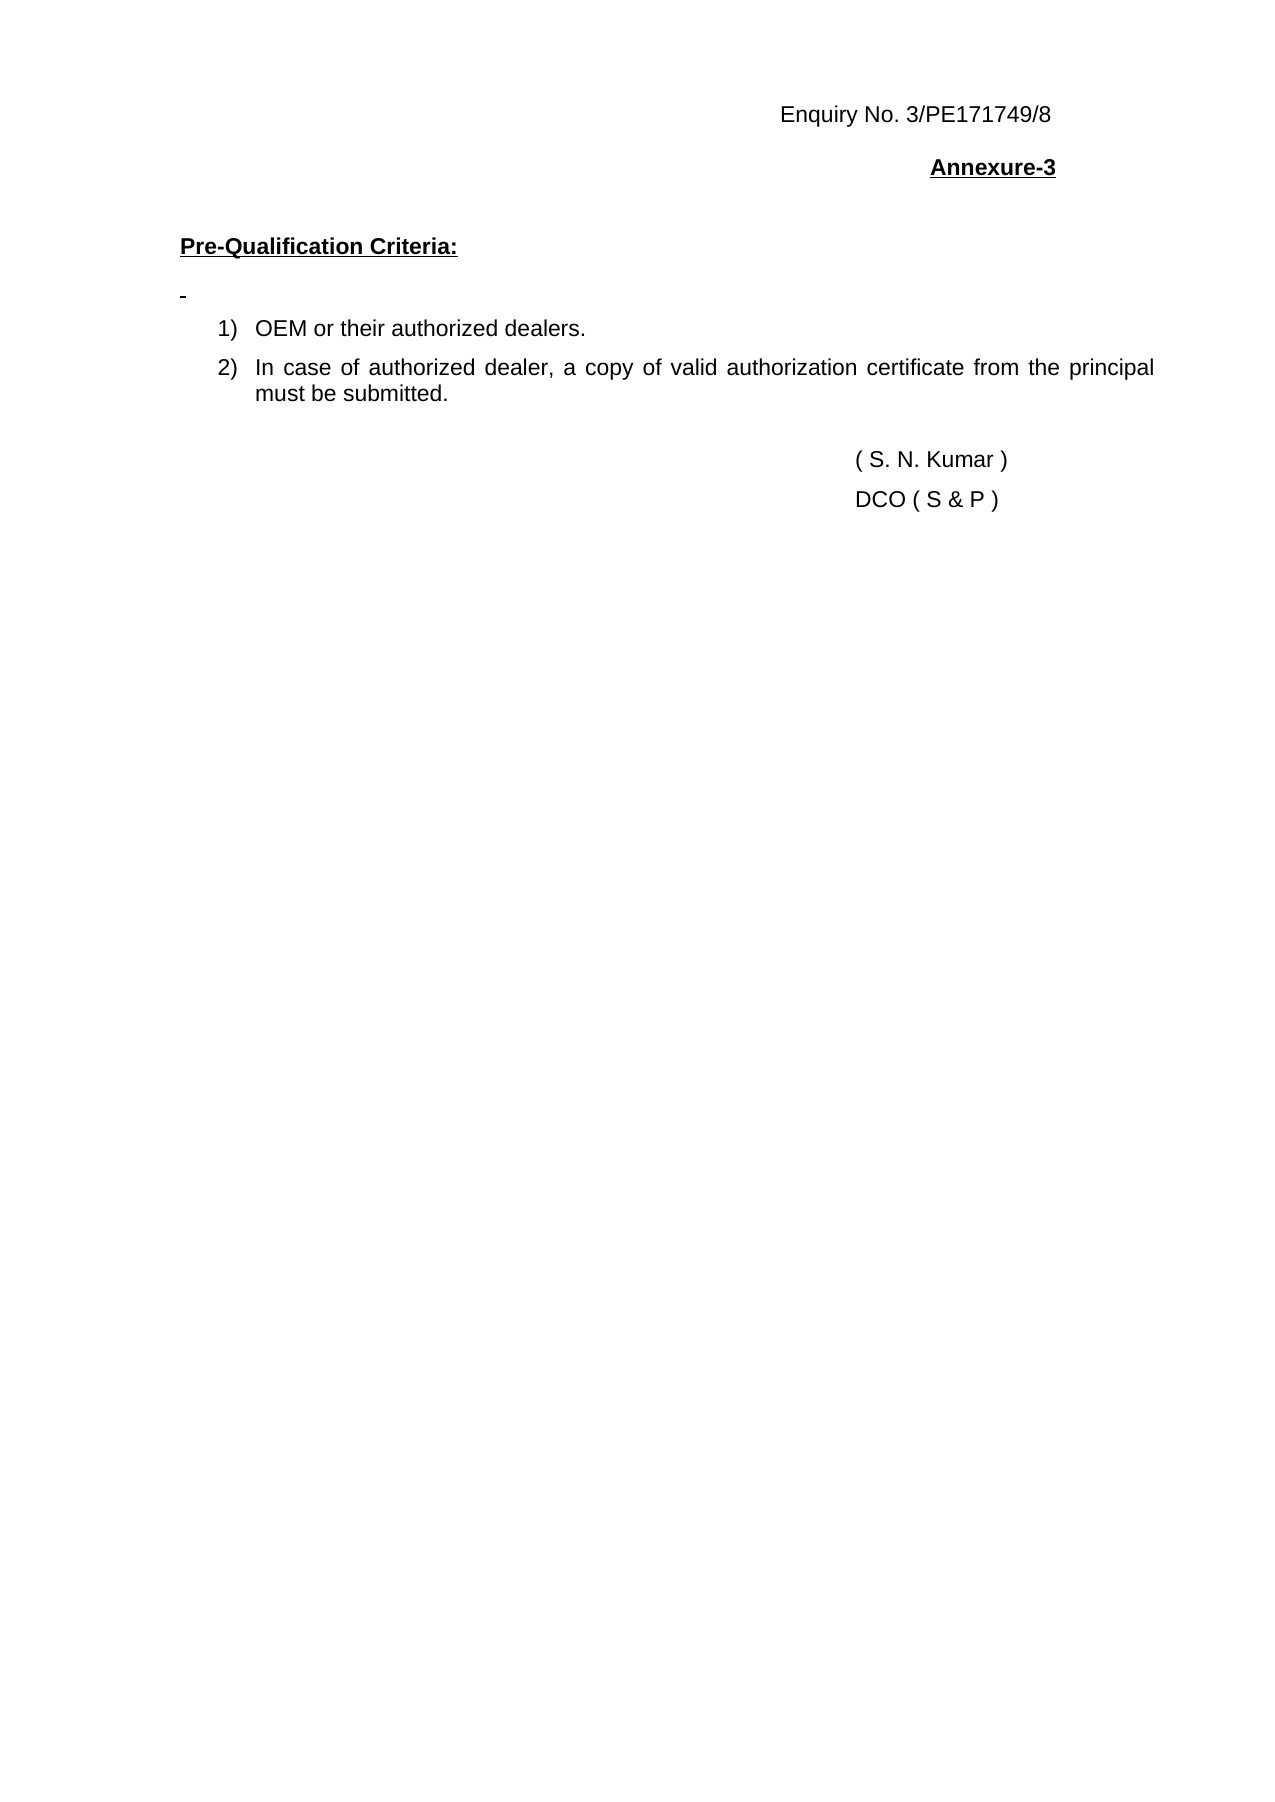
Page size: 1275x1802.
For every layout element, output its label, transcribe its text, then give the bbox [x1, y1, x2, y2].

text Annexure-3 [855, 154, 1155, 180]
text Pre-Qualification Criteria: [180, 233, 1155, 259]
text ( S. N. Kumar ) [180, 446, 1155, 473]
list In case of authorized dealer, a copy of valid authorization certificate from the principal must be submitted. [217, 354, 1155, 407]
text DCO ( S & P ) [180, 486, 1155, 512]
list OEM or their authorized dealers. [217, 314, 1155, 341]
text Enquiry No. 3/PE171749/8 [180, 101, 1155, 128]
